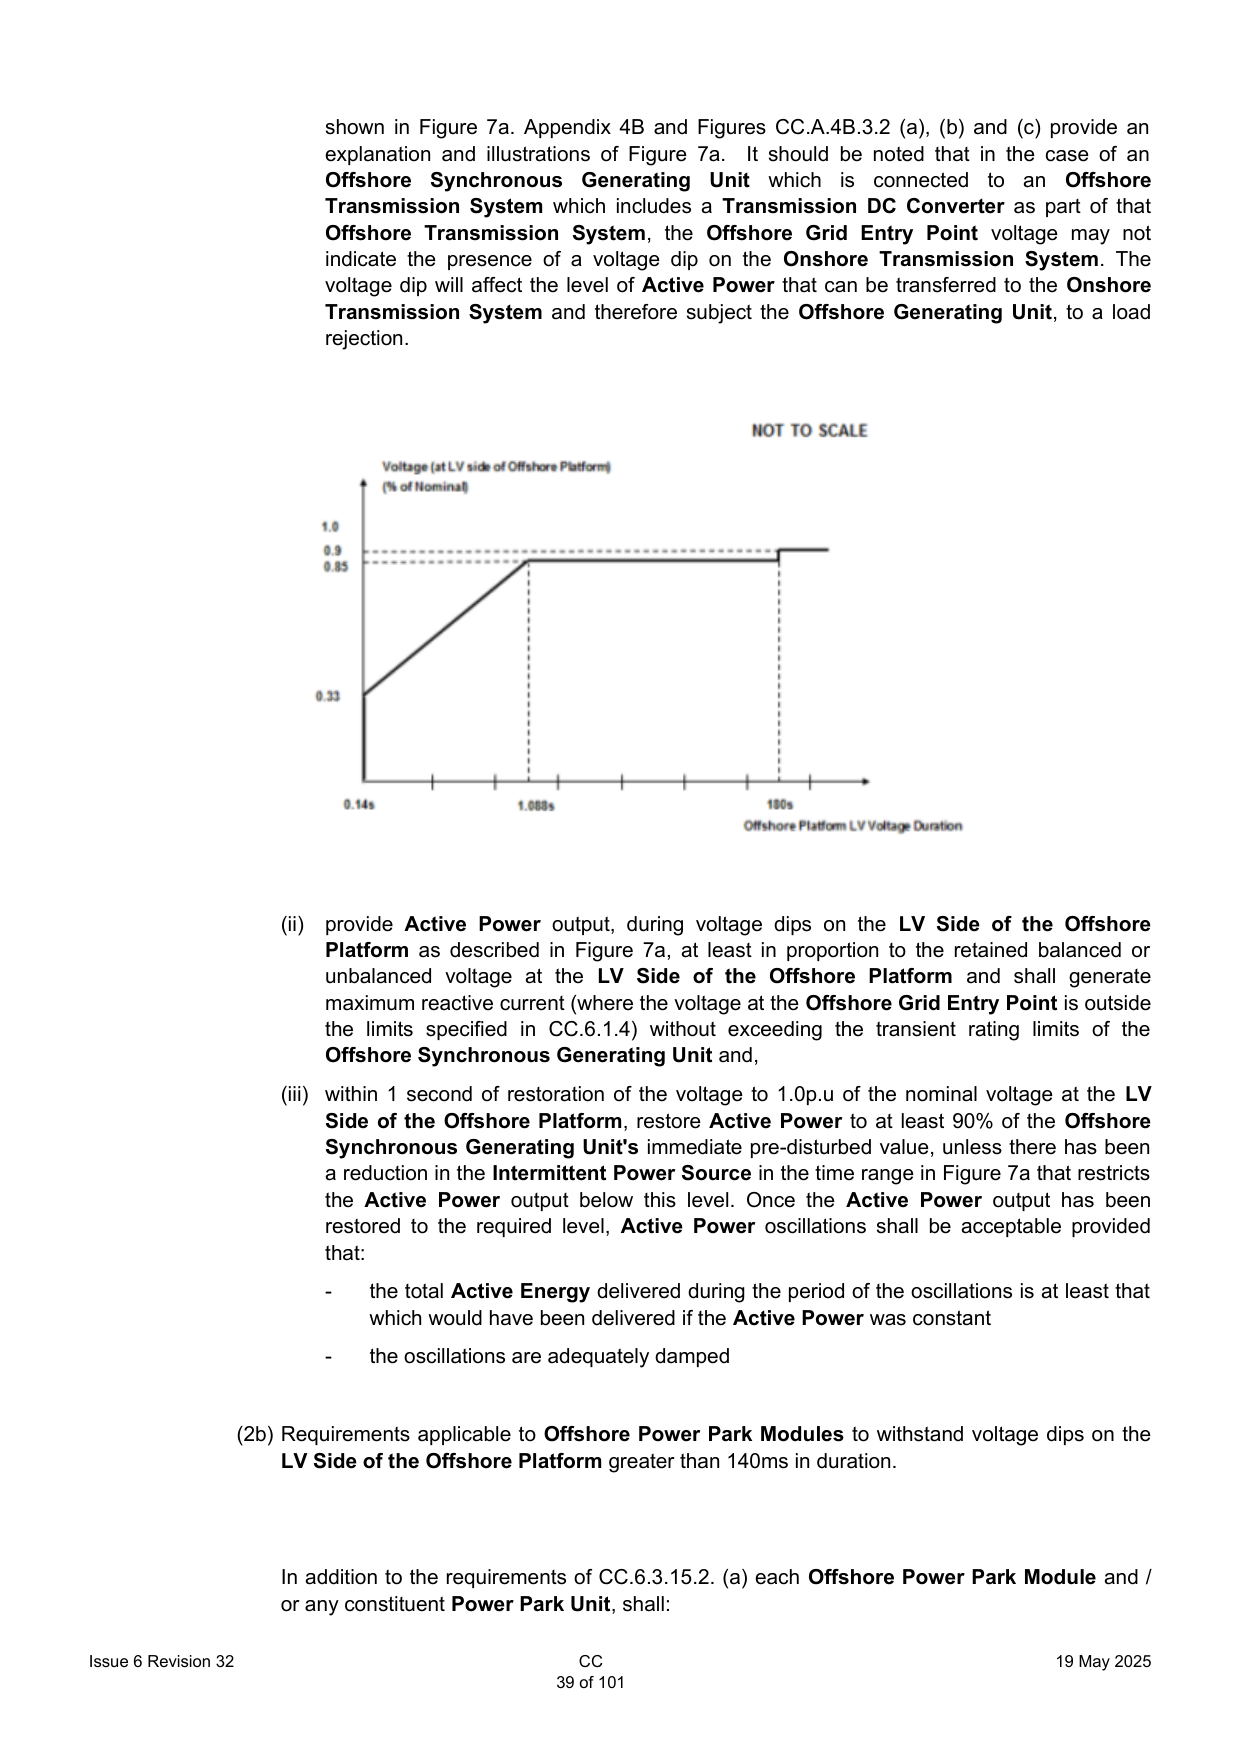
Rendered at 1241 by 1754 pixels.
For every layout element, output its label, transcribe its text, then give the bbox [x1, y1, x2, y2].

text (ii) provide Active Power output, during voltage dips on the LV Side of the Offshore Platform as described in Figure 7a, at least in proportion to the retained balanced or unbalanced voltage at the LV Side of the Offshore Platform and shall generate maximum reactive current (where the voltage at the Offshore Grid Entry Point is outside the limits specified in CC.6.1.4) without exceeding the transient rating limits of the Offshore Synchronous Generating Unit and, [281, 912, 1152, 1067]
text - the oscillations are adequately damped [325, 1344, 1152, 1368]
text In addition to the requirements of CC.6.3.15.2. (a) each Offshore Power Park Module and / or any constituent Power Park Unit, shall: [236, 1565, 1152, 1615]
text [281, 115, 1152, 350]
text (2b) Requirements applicable to Offshore Power Park Modules to withstand voltage dips on the LV Side of the Offshore Platform greater than 140ms in duration. [236, 1422, 1152, 1472]
text - the total Active Energy delivered during the period of the oscillations is at least that which would have been delivered if the Active Power was constant [325, 1279, 1152, 1329]
picture [236, 403, 985, 858]
text (iii) within 1 second of restoration of the voltage to 1.0p.u of the nominal voltage at the LV Side of the Offshore Platform, restore Active Power to at least 90% of the Offshore Synchronous Generating Unit's immediate pre-disturbed value, unless there has been a reduction in the Intermittent Power Source in the time range in Figure 7a that restricts the Active Power output below this level. Once the Active Power output has been restored to the required level, Active Power oscillations shall be acceptable provided that: [281, 1082, 1152, 1264]
